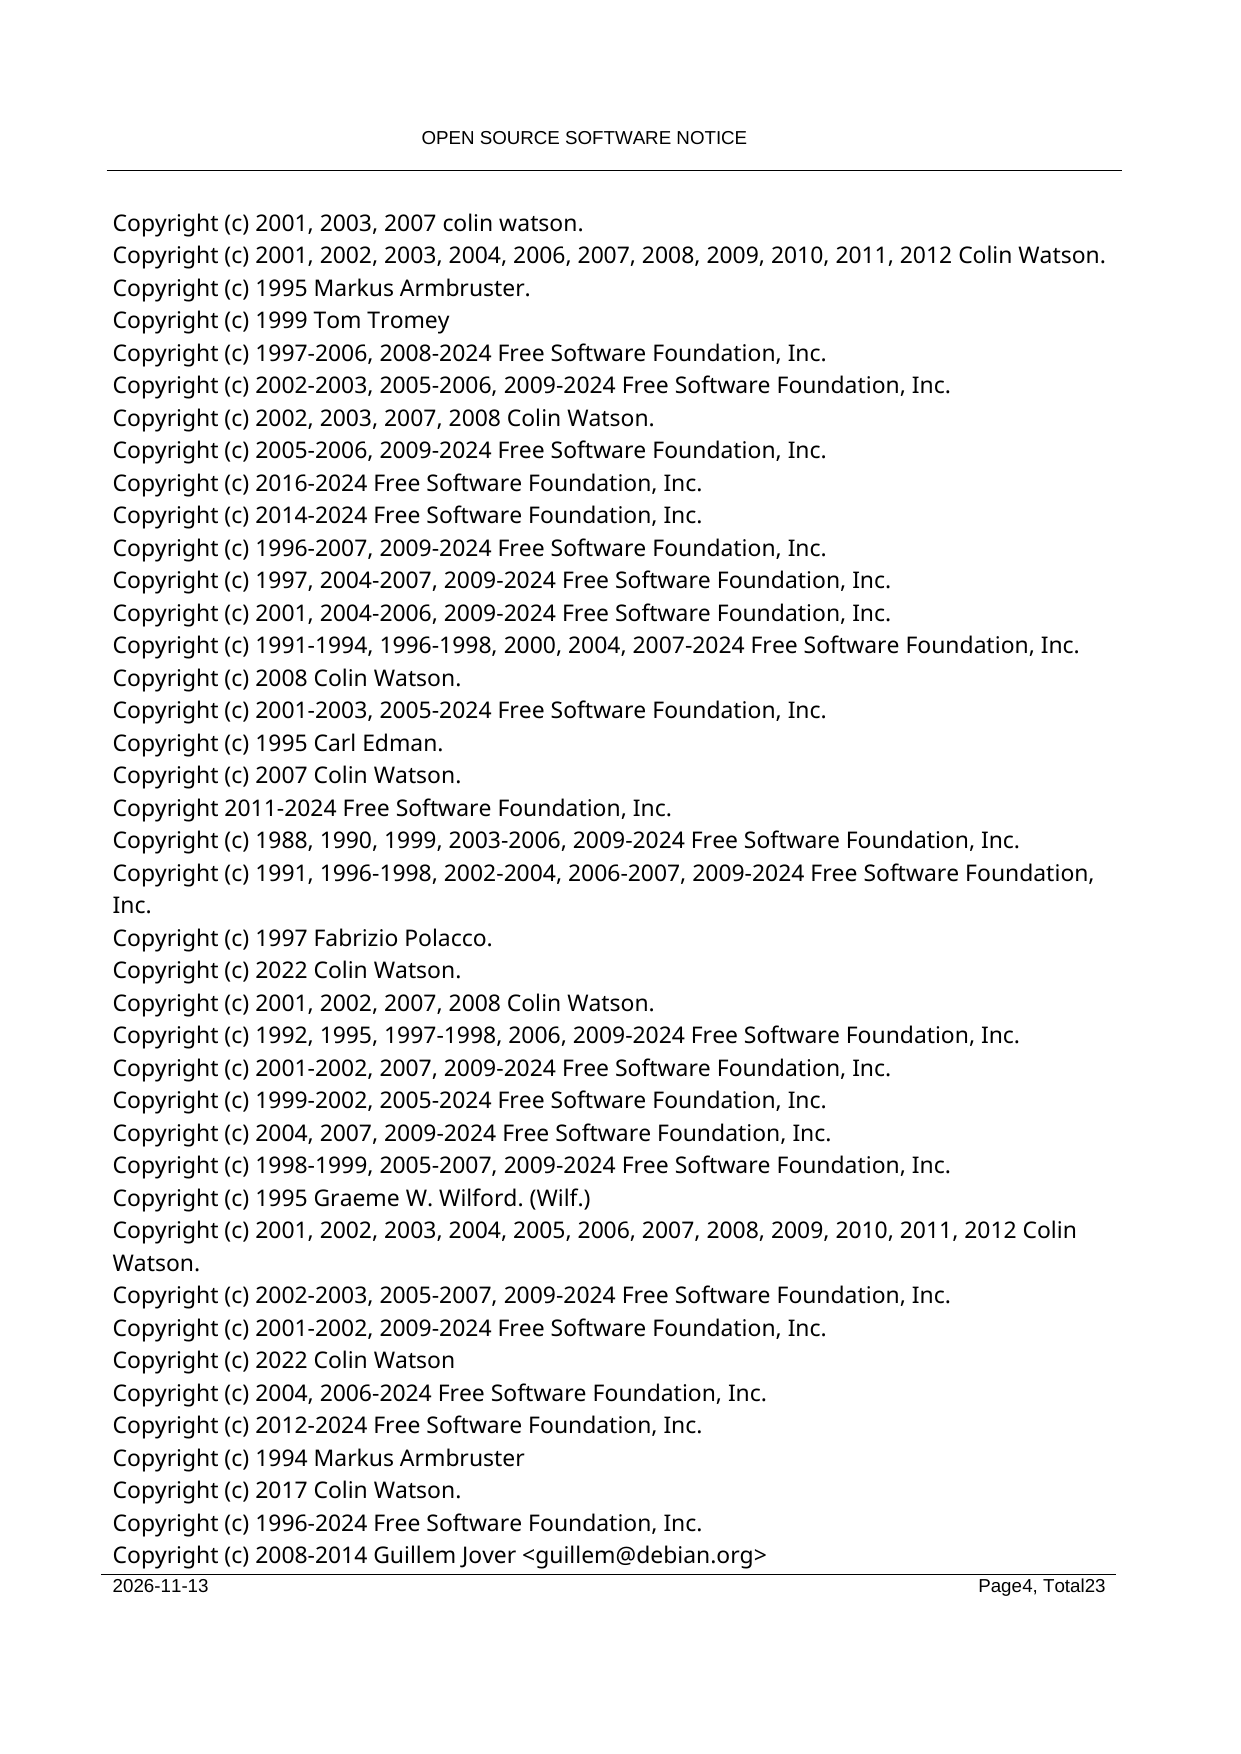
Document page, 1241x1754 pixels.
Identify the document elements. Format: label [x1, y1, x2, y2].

text [112, 206, 1128, 1571]
